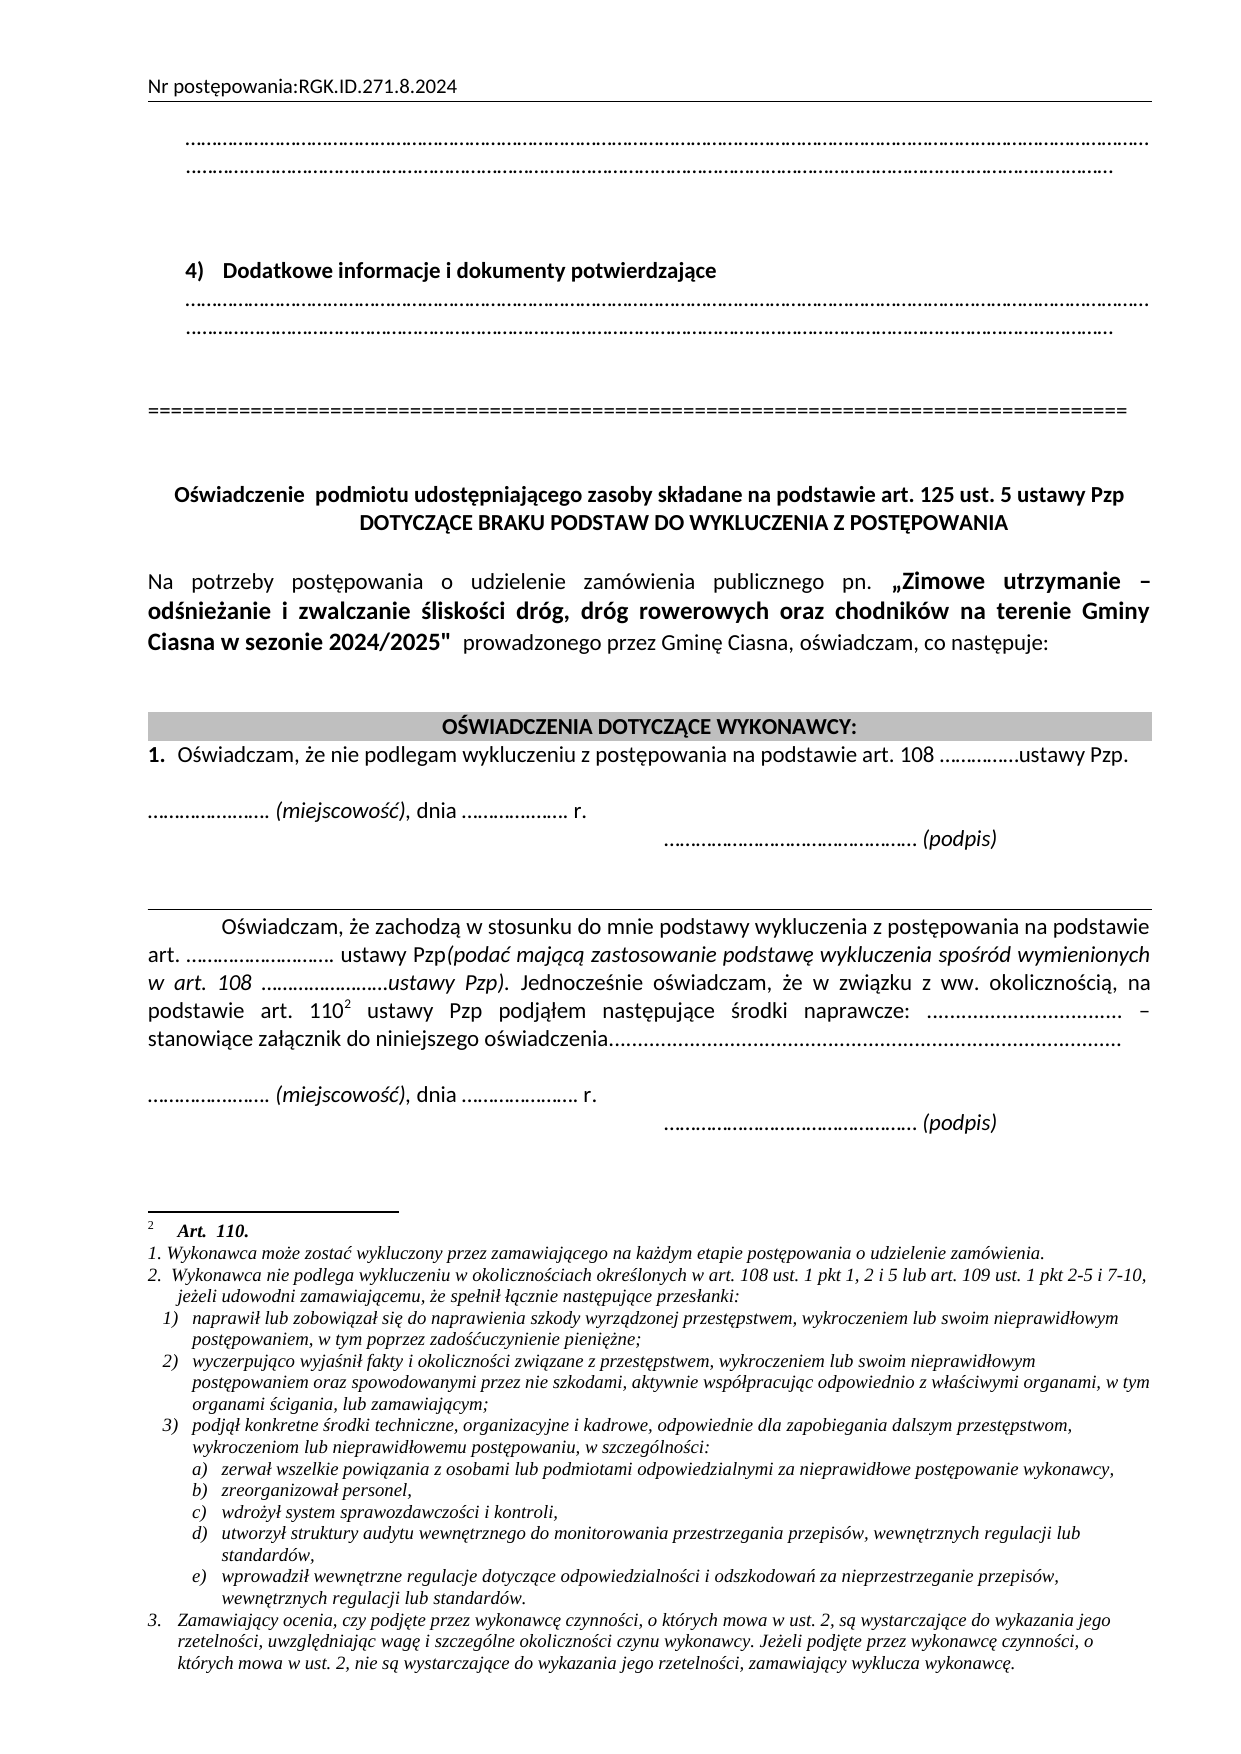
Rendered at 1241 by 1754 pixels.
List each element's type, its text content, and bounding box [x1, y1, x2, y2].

text …………………………………………………………………………………………………………………………………………………………………..………………………………………………………………………………………………………………………………………………………… [185, 284, 1152, 340]
text OŚWIADCZENIA DOTYCZĄCE WYKONAWCY: [148, 712, 1152, 741]
text …………………………………………………………………………………………………………………………………………………………………..………………………………………………………………………………………………………………………………………………………… [185, 123, 1152, 179]
text ====================================================================================== [148, 396, 1152, 424]
text …………….……. (miejscowość), dnia …………………. r. [148, 1080, 1152, 1108]
text ………………………………………… (podpis) [148, 824, 1152, 853]
text ………………………………………… (podpis) [148, 1108, 1152, 1136]
text Oświadczam, że zachodzą w stosunku do mnie podstawy wykluczenia z postępowania na podstawie art. ………………………. ustawy Pzp(podać mającą zastosowanie podstawę wykluczenia spośród wymienionych w art. 108 ……………………ustawy Pzp). Jednocześnie oświadczam, że w związku z ww. okolicznością, na podstawie art. 110 ustawy Pzp podjąłem następujące środki naprawcze: .................................. – stanowiące załącznik do niniejszego oświadczenia......................................................................................... [148, 910, 1152, 1052]
text Na potrzeby postępowania o udzielenie zamówienia publicznego pn. „Zimowe utrzymanie – odśnieżanie i zwalczanie śliskości dróg, dróg rowerowych oraz chodników na terenie Gminy Ciasna w sezonie 2024/2025" prowadzonego przez Gminę Ciasna, oświadczam, co następuje: [148, 565, 1152, 656]
text DOTYCZĄCE BRAKU PODSTAW DO WYKLUCZENIA Z POSTĘPOWANIA [148, 508, 1152, 565]
text Oświadczenie podmiotu udostępniającego zasoby składane na podstawie art. 125 ust. 5 ustawy Pzp [148, 480, 1152, 508]
list Oświadczam, że nie podlegam wykluczeniu z postępowania na podstawie art. 108 ……………ustawy Pzp. [148, 741, 1152, 768]
list Dodatkowe informacje i dokumenty potwierdzające [185, 256, 1152, 284]
text …………….……. (miejscowość), dnia ………….……. r. [148, 797, 1152, 824]
